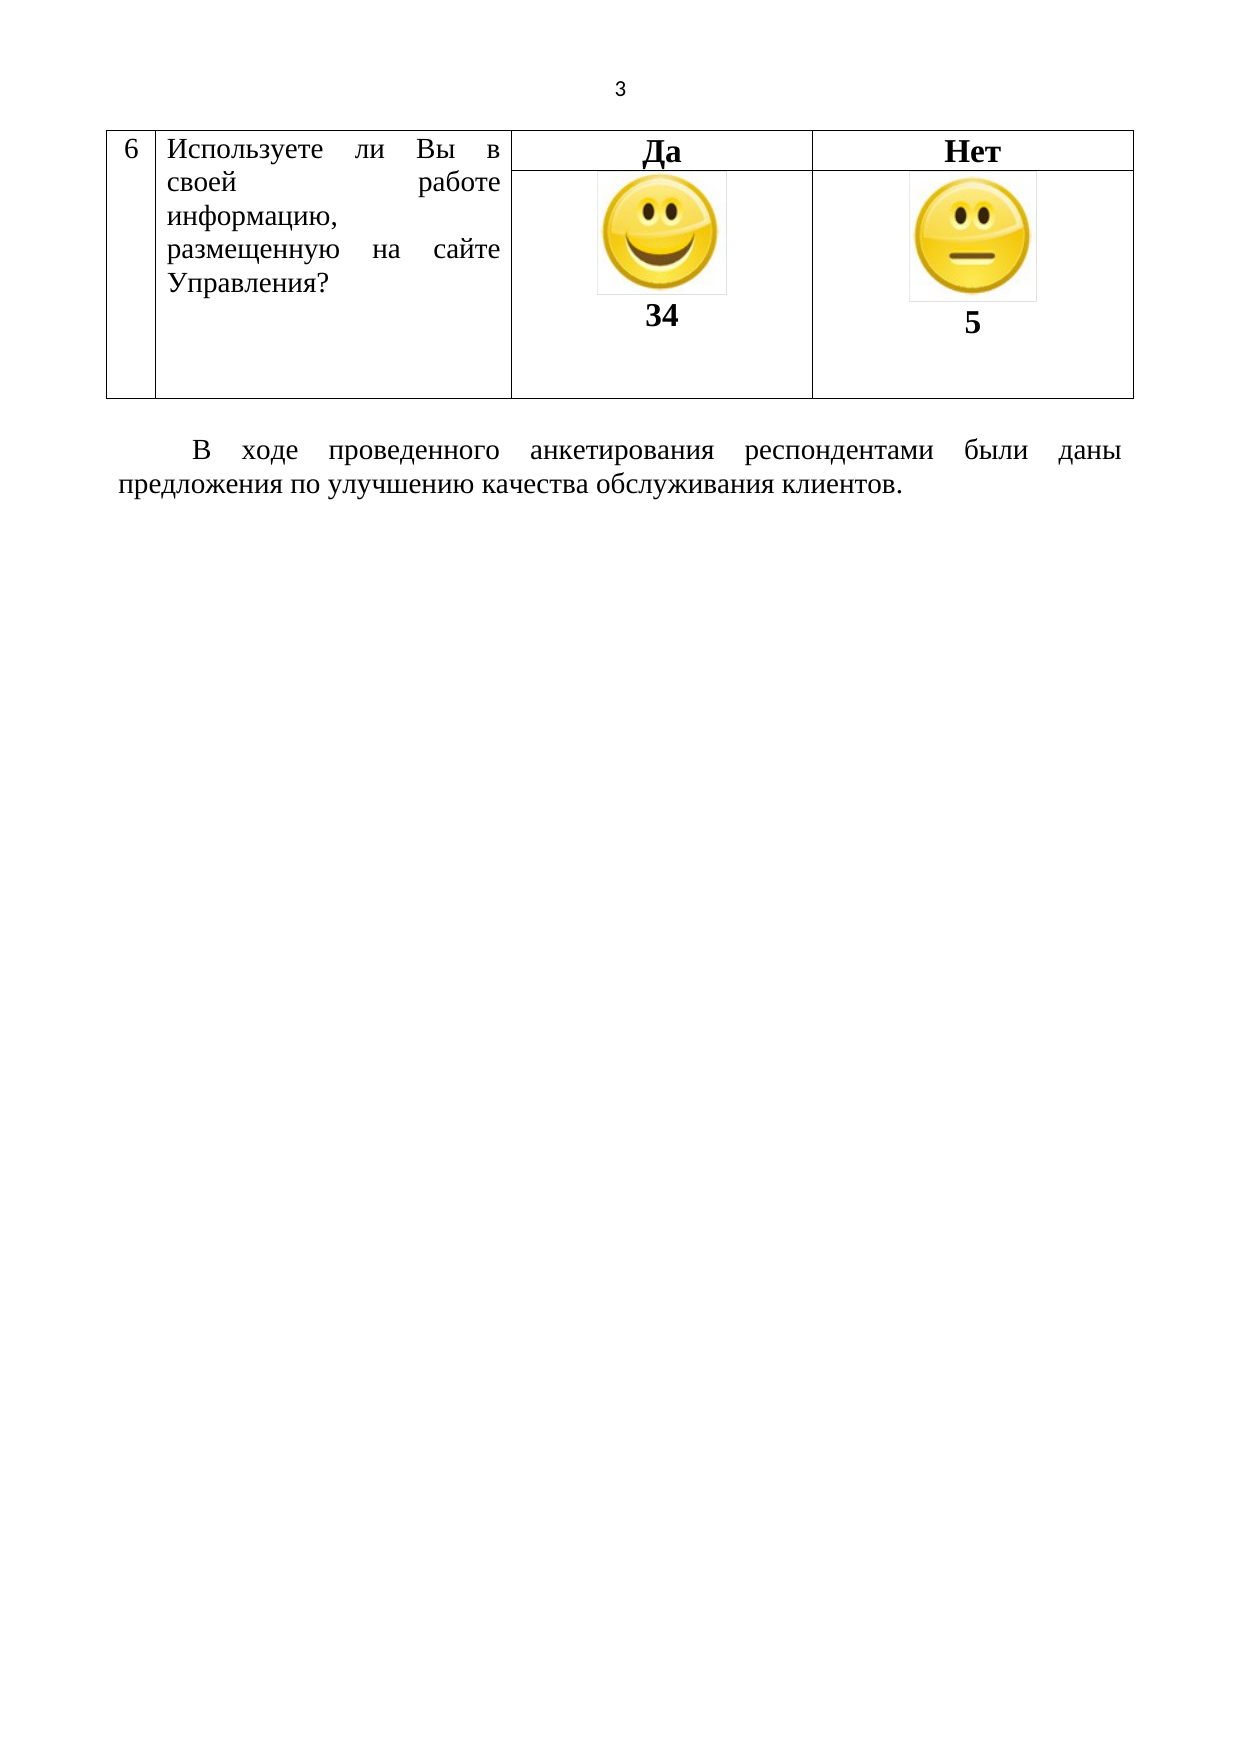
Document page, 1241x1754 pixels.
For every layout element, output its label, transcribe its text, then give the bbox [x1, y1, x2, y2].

table_cell 5 [813, 171, 1133, 398]
table_cell 6 [107, 131, 155, 398]
table_cell Используете ли Вы в своей работе информацию, размещенную на сайте Управления? [156, 131, 511, 398]
table_cell Нет [813, 131, 1133, 170]
table_cell 34 [512, 171, 812, 398]
text В ходе проведенного анкетирования респондентами были даны предложения по улучшению качества обслуживания клиентов. [118, 432, 1122, 499]
picture [908, 171, 1038, 303]
picture [596, 171, 728, 296]
table_cell Да [512, 131, 812, 170]
